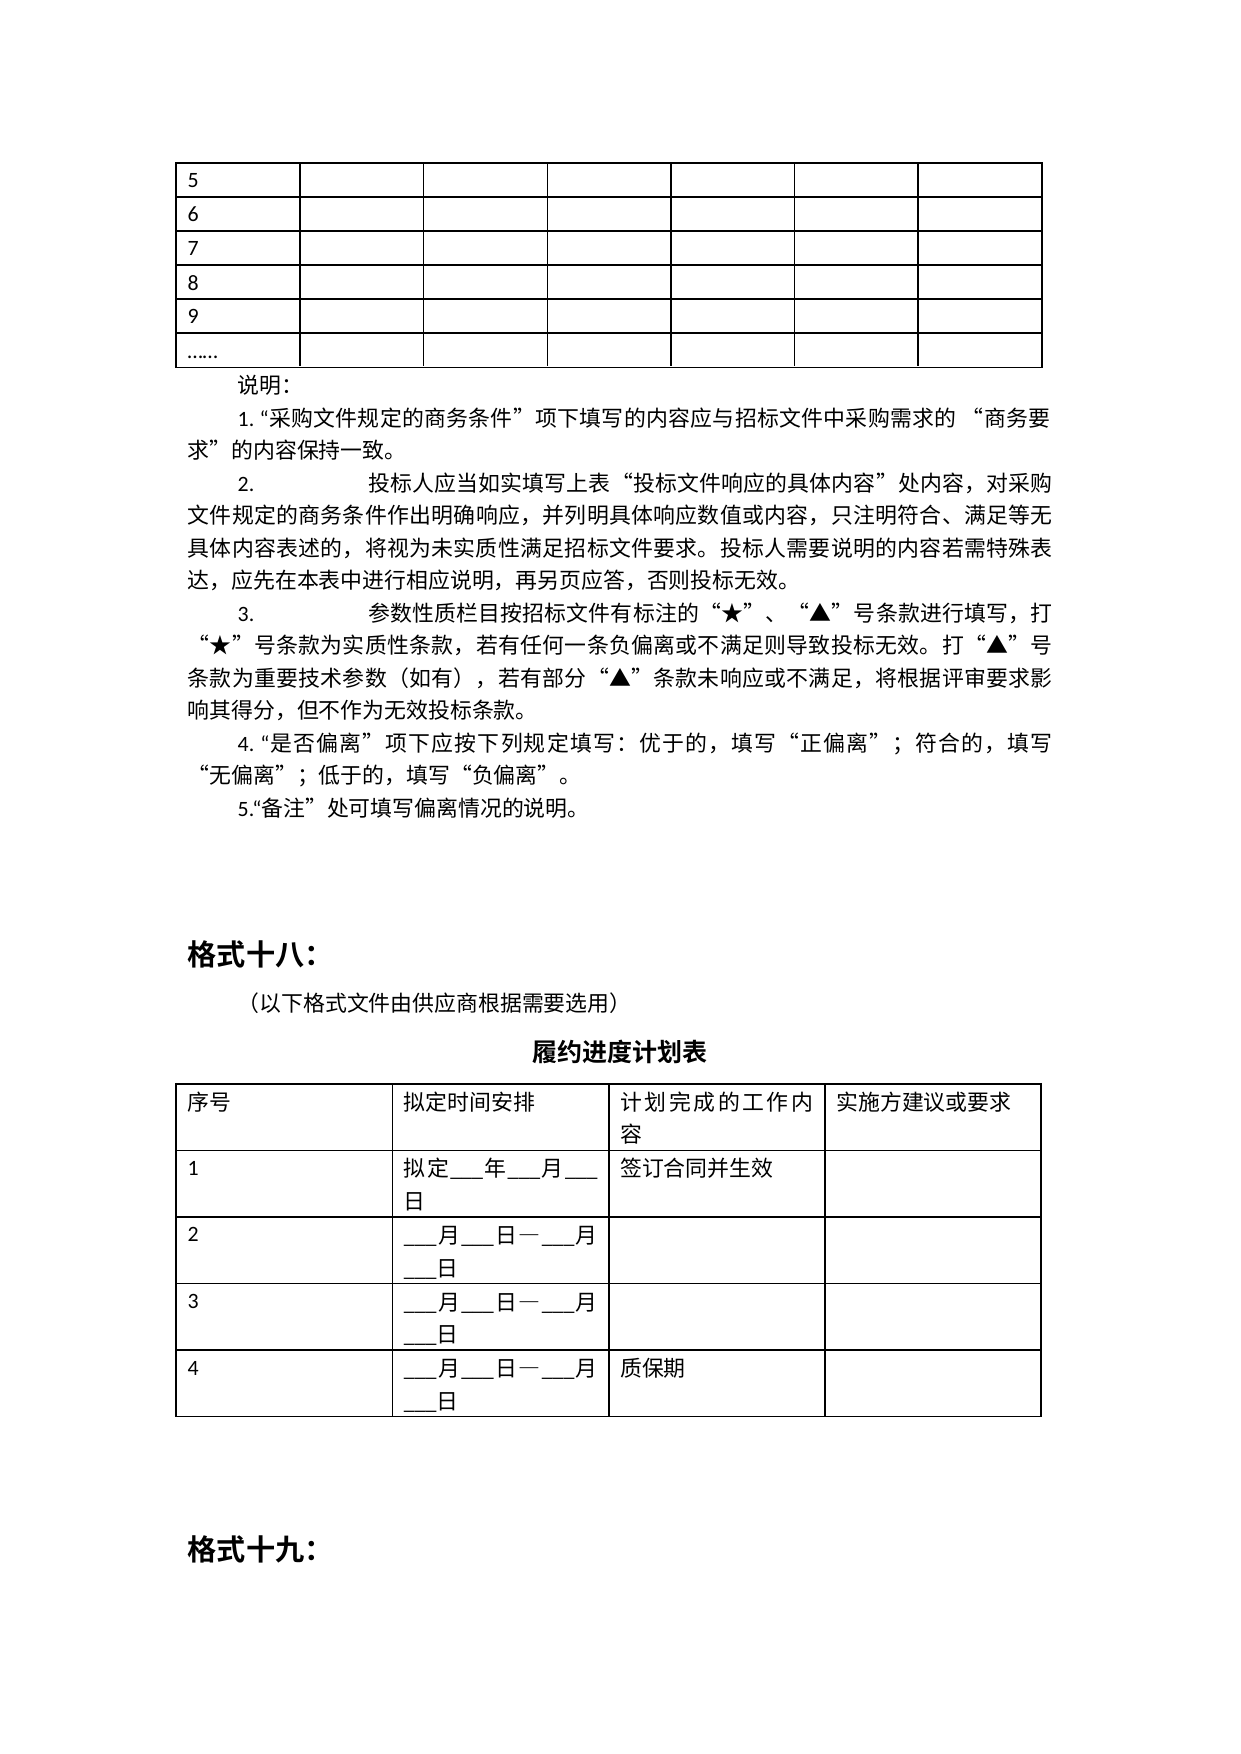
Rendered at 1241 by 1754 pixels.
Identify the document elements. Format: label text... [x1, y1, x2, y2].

table_cell ___月___日—___月___日 [393, 1218, 608, 1283]
table_cell [424, 198, 547, 230]
table_cell [548, 198, 670, 230]
table_cell [795, 164, 917, 196]
text 格式十八： [187, 920, 1053, 985]
table_cell [301, 300, 423, 332]
table_cell [610, 1284, 824, 1349]
table_cell [424, 266, 547, 298]
table_cell 质保期 [610, 1351, 824, 1416]
text 2. 投标人应当如实填写上表“投标文件响应的具体内容”处内容，对采购文件规定的商务条件作出明确响应，并列明具体响应数值或内容，只注明符合、满足等无具体内容表述的，将视为未实质性满足招标文件要求。投标人需要说明的内容若需特殊表达，应先在本表中进行相应说明，再另页应答，否则投标无效。 [187, 465, 1053, 595]
table_cell [826, 1284, 1040, 1349]
table_cell [919, 232, 1041, 264]
text 5.“备注”处可填写偏离情况的说明。 [187, 790, 1053, 823]
table_cell 4 [177, 1351, 392, 1416]
table_cell 1 [177, 1151, 392, 1216]
table_cell [424, 334, 547, 366]
table_cell ___月___日—___月___日 [393, 1351, 608, 1416]
table_cell [795, 334, 917, 366]
table_cell 3 [177, 1284, 392, 1349]
text 1. “采购文件规定的商务条件”项下填写的内容应与招标文件中采购需求的 “商务要求”的内容保持一致。 [187, 400, 1053, 465]
text 履约进度计划表 [187, 1018, 1053, 1083]
table_cell [795, 232, 917, 264]
table_cell 9 [177, 300, 299, 332]
table_cell [919, 198, 1041, 230]
table_cell [919, 266, 1041, 298]
table_cell [301, 164, 423, 196]
table_cell [548, 334, 670, 366]
table_header 序号 [177, 1085, 392, 1149]
text 说明： [187, 368, 1053, 400]
table_cell 5 [177, 164, 299, 196]
table_cell [919, 334, 1041, 366]
table_cell [672, 198, 794, 230]
table_cell …… [177, 334, 299, 366]
table_cell [919, 300, 1041, 332]
table_cell 8 [177, 266, 299, 298]
text 3. 参数性质栏目按招标文件有标注的“★”、“▲”号条款进行填写，打“★”号条款为实质性条款，若有任何一条负偏离或不满足则导致投标无效。打“▲”号条款为重要技术参数（如有），若有部分“▲”条款未响应或不满足，将根据评审要求影响其得分，但不作为无效投标条款。 [187, 595, 1053, 725]
table_cell [795, 300, 917, 332]
table_cell [301, 266, 423, 298]
table_cell [548, 266, 670, 298]
table_cell [795, 266, 917, 298]
table_cell [672, 232, 794, 264]
text （以下格式文件由供应商根据需要选用） [187, 985, 1053, 1018]
table_cell [826, 1351, 1040, 1416]
table_cell [424, 232, 547, 264]
table_cell [672, 266, 794, 298]
table_cell 签订合同并生效 [610, 1151, 824, 1216]
table_cell [301, 334, 423, 366]
table_cell 拟定___年___月___日 [393, 1151, 608, 1216]
table_cell [672, 334, 794, 366]
table_cell [826, 1151, 1040, 1216]
table_cell [826, 1218, 1040, 1283]
table_cell ___月___日—___月___日 [393, 1284, 608, 1349]
table_cell [301, 198, 423, 230]
table_cell [795, 198, 917, 230]
table_cell [548, 300, 670, 332]
table_header 拟定时间安排 [393, 1085, 608, 1149]
table_cell [424, 164, 547, 196]
table_cell [424, 300, 547, 332]
table_cell [672, 300, 794, 332]
table_cell [301, 232, 423, 264]
table_cell [610, 1218, 824, 1283]
table_cell 6 [177, 198, 299, 230]
table_cell [919, 164, 1041, 196]
text 4. “是否偏离”项下应按下列规定填写：优于的，填写“正偏离”；符合的，填写“无偏离”；低于的，填写“负偏离”。 [187, 725, 1053, 790]
table_cell [548, 232, 670, 264]
table_header 计划完成的工作内容 [610, 1085, 824, 1149]
table_cell 7 [177, 232, 299, 264]
table_cell [548, 164, 670, 196]
table_cell [672, 164, 794, 196]
table_cell 2 [177, 1218, 392, 1283]
text 格式十九： [187, 1515, 1053, 1580]
table_header 实施方建议或要求 [826, 1085, 1040, 1149]
